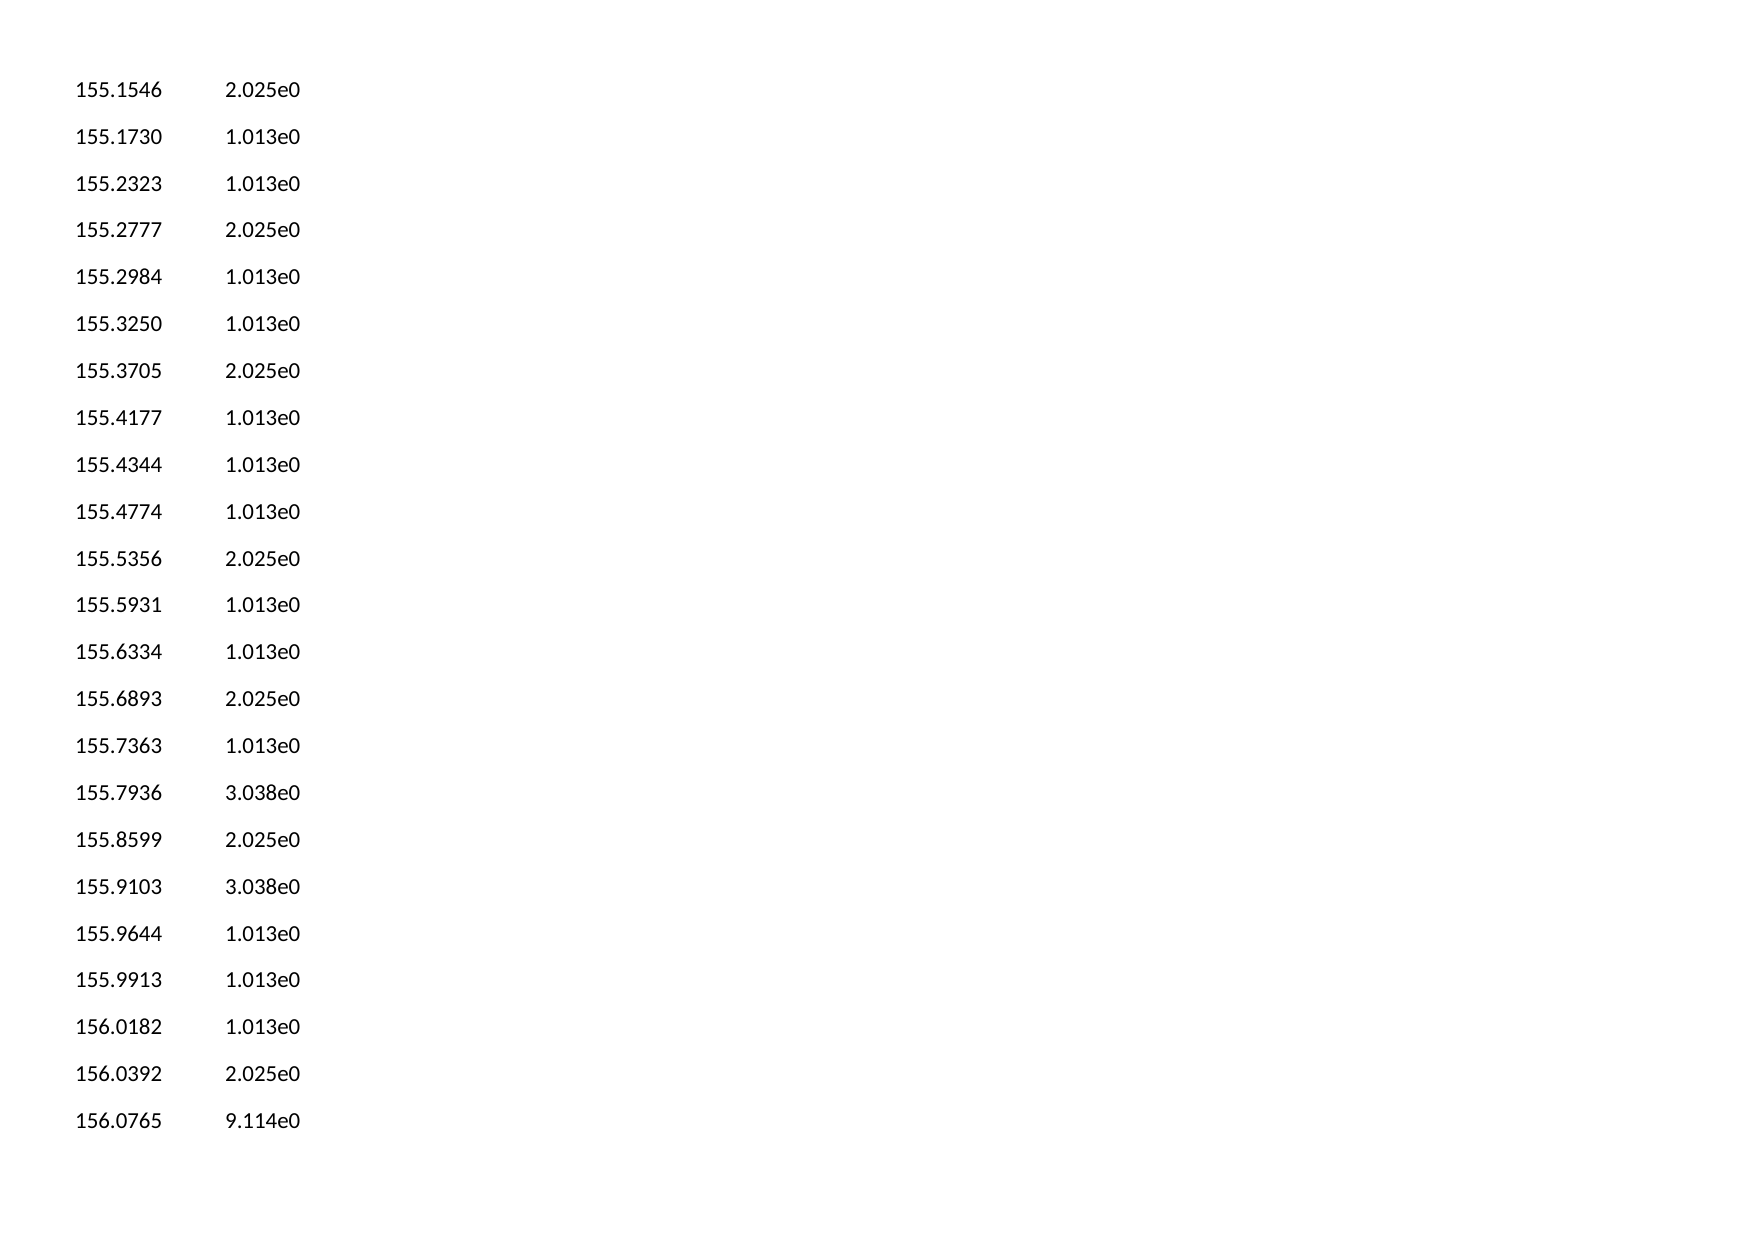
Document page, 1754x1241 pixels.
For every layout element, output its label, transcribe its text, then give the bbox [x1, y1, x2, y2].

text 155.7363 1.013e0 [75, 731, 1679, 759]
text 155.9913 1.013e0 [75, 966, 1679, 994]
text 155.5356 2.025e0 [75, 544, 1679, 572]
text 155.4774 1.013e0 [75, 497, 1679, 525]
text 155.3705 2.025e0 [75, 356, 1679, 384]
text 155.4177 1.013e0 [75, 403, 1679, 431]
text 155.2777 2.025e0 [75, 216, 1679, 244]
text 155.8599 2.025e0 [75, 825, 1679, 853]
text 155.4344 1.013e0 [75, 450, 1679, 478]
text 155.2984 1.013e0 [75, 262, 1679, 291]
text 155.7936 3.038e0 [75, 778, 1679, 806]
text 155.1730 1.013e0 [75, 122, 1679, 150]
text 156.0392 2.025e0 [75, 1059, 1679, 1087]
text 155.6334 1.013e0 [75, 637, 1679, 666]
text 155.3250 1.013e0 [75, 309, 1679, 337]
text 156.0765 9.114e0 [75, 1106, 1679, 1134]
text 155.1546 2.025e0 [75, 75, 1679, 103]
text 155.9644 1.013e0 [75, 919, 1679, 947]
text 156.0182 1.013e0 [75, 1012, 1679, 1041]
text 155.2323 1.013e0 [75, 169, 1679, 197]
text 155.5931 1.013e0 [75, 591, 1679, 619]
text 155.9103 3.038e0 [75, 872, 1679, 900]
text 155.6893 2.025e0 [75, 684, 1679, 712]
